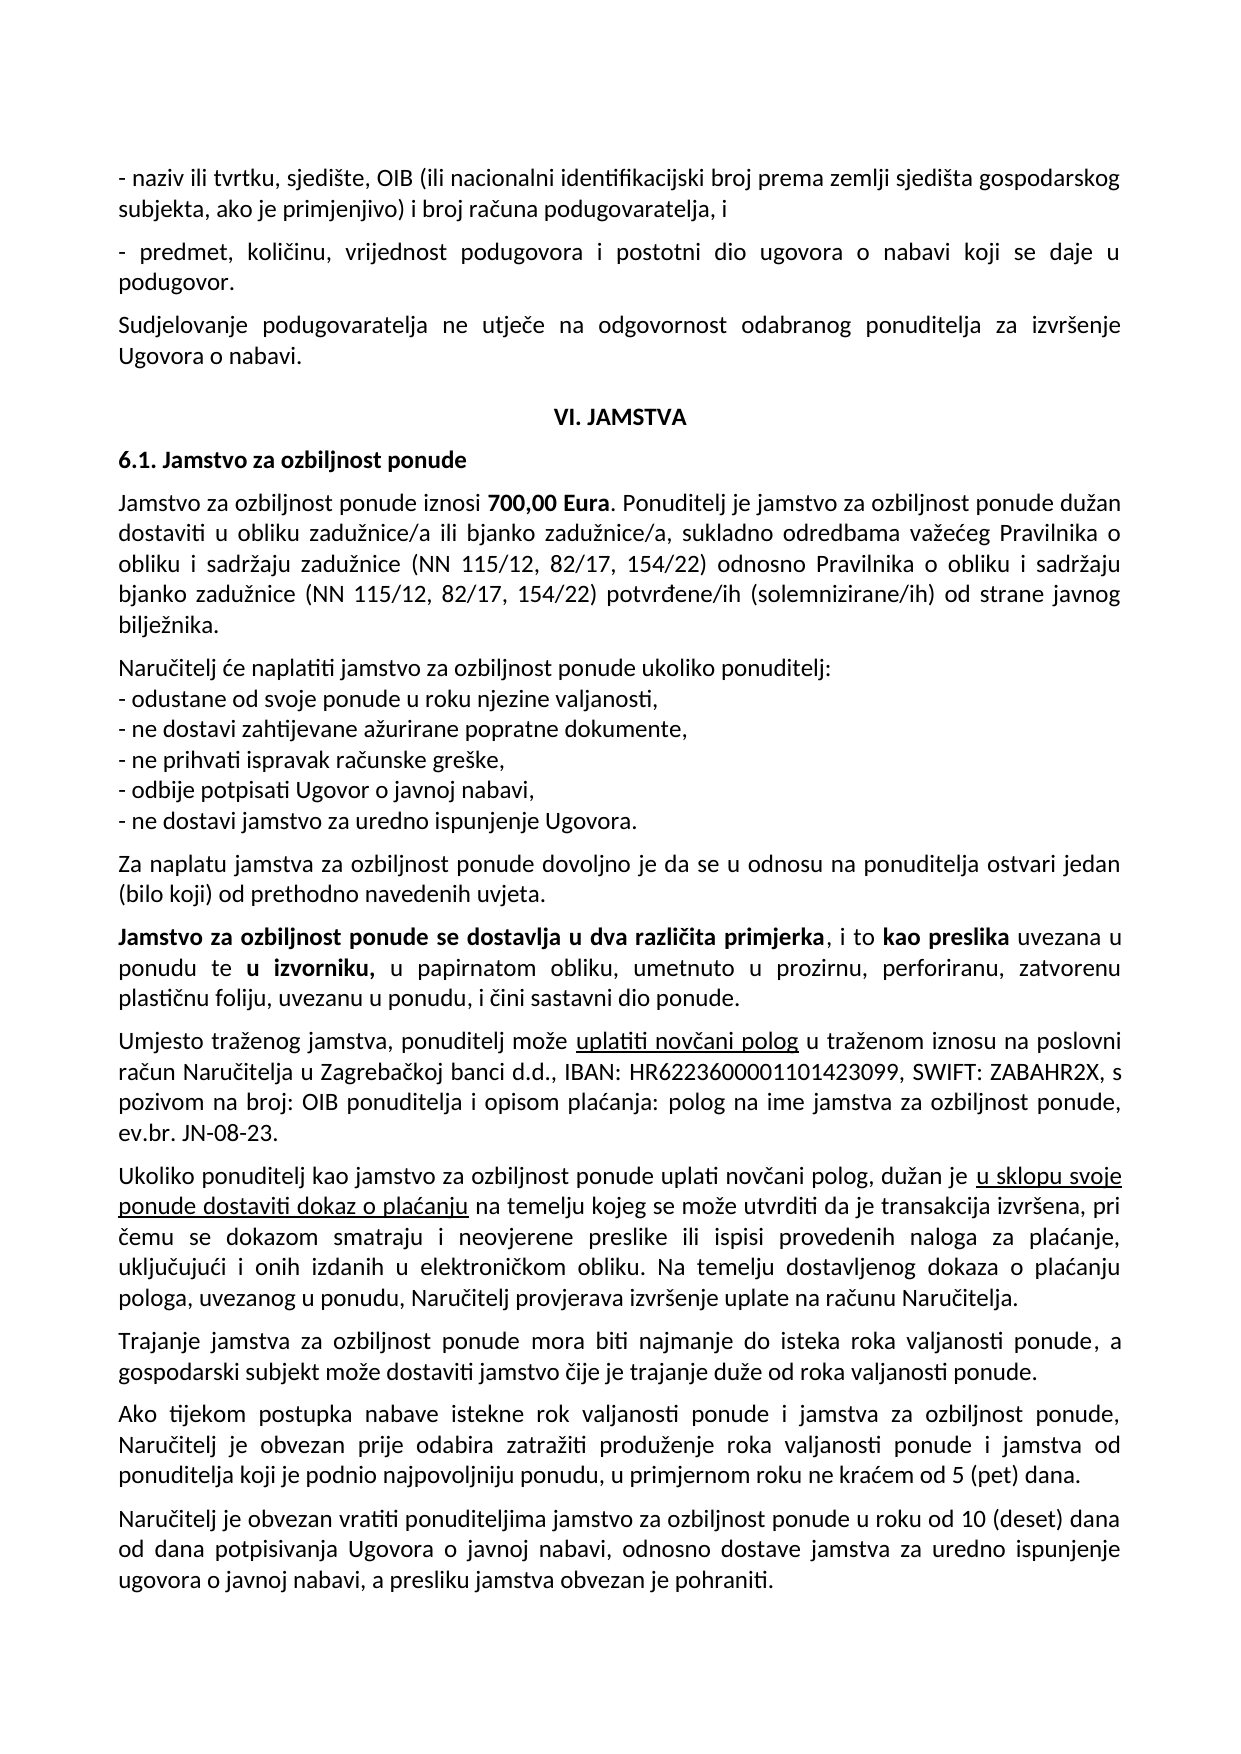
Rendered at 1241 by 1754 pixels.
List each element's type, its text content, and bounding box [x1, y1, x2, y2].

text Za naplatu jamstva za ozbiljnost ponude dovoljno je da se u odnosu na ponuditelja ostvari jedan (bilo koji) od prethodno navedenih uvjeta. [118, 848, 1122, 909]
text - naziv ili tvrtku, sjedište, OIB (ili nacionalni identifikacijski broj prema zemlji sjedišta gospodarskog subjekta, ako je primjenjivo) i broj računa podugovaratelja, i [118, 162, 1122, 223]
text - ne dostavi zahtijevane ažurirane popratne dokumente, [118, 713, 1122, 744]
text - odbije potpisati Ugovor o javnoj nabavi, [118, 774, 1122, 805]
text Naručitelj je obvezan vratiti ponuditeljima jamstvo za ozbiljnost ponude u roku od 10 (deset) dana od dana potpisivanja Ugovora o javnoj nabavi, odnosno dostave jamstva za uredno ispunjenje ugovora o javnoj nabavi, a presliku jamstva obvezan je pohraniti. [118, 1503, 1122, 1594]
text Ako tijekom postupka nabave istekne rok valjanosti ponude i jamstva za ozbiljnost ponude, Naručitelj je obvezan prije odabira zatražiti produženje roka valjanosti ponude i jamstva od ponuditelja koji je podnio najpovoljniju ponudu, u primjernom roku ne kraćem od 5 (pet) dana. [118, 1399, 1122, 1490]
text - odustane od svoje ponude u roku njezine valjanosti, [118, 683, 1122, 713]
text Jamstvo za ozbiljnost ponude iznosi 700,00 Eura. Ponuditelj je jamstvo za ozbiljnost ponude dužan dostaviti u obliku zadužnice/a ili bjanko zadužnice/a, sukladno odredbama važećeg Pravilnika o obliku i sadržaju zadužnice (NN 115/12, 82/17, 154/22) odnosno Pravilnika o obliku i sadržaju bjanko zadužnice (NN 115/12, 82/17, 154/22) potvrđene/ih (solemnizirane/ih) od strane javnog bilježnika. [118, 487, 1122, 640]
text 6.1. Jamstvo za ozbiljnost ponude [118, 444, 1122, 474]
text - ne prihvati ispravak računske greške, [118, 744, 1122, 774]
text Umjesto traženog jamstva, ponuditelj može uplatiti novčani polog u traženom iznosu na poslovni račun Naručitelja u Zagrebačkoj banci d.d., IBAN: HR6223600001101423099, SWIFT: ZABAHR2X, s pozivom na broj: OIB ponuditelja i opisom plaćanja: polog na ime jamstva za ozbiljnost ponude, ev.br. JN-08-23. [118, 1025, 1122, 1147]
text Ukoliko ponuditelj kao jamstvo za ozbiljnost ponude uplati novčani polog, dužan je u sklopu svoje ponude dostaviti dokaz o plaćanju na temelju kojeg se može utvrditi da je transakcija izvršena, pri čemu se dokazom smatraju i neovjerene preslike ili ispisi provedenih naloga za plaćanje, uključujući i onih izdanih u elektroničkom obliku. Na temelju dostavljenog dokaza o plaćanju pologa, uvezanog u ponudu, Naručitelj provjerava izvršenje uplate na računu Naručitelja. [118, 1160, 1122, 1313]
text Sudjelovanje podugovaratelja ne utječe na odgovornost odabranog ponuditelja za izvršenje Ugovora o nabavi. [118, 309, 1122, 371]
text - ne dostavi jamstvo za uredno ispunjenje Ugovora. [118, 805, 1122, 835]
text - predmet, količinu, vrijednost podugovora i postotni dio ugovora o nabavi koji se daje u podugovor. [118, 236, 1122, 297]
text Trajanje jamstva za ozbiljnost ponude mora biti najmanje do isteka roka valjanosti ponude, a gospodarski subjekt može dostaviti jamstvo čije je trajanje duže od roka valjanosti ponude. [118, 1325, 1122, 1386]
text Naručitelj će naplatiti jamstvo za ozbiljnost ponude ukoliko ponuditelj: [118, 652, 1122, 683]
text Jamstvo za ozbiljnost ponude se dostavlja u dva različita primjerka, i to kao preslika uvezana u ponudu te u izvorniku, u papirnatom obliku, umetnuto u prozirnu, perforiranu, zatvorenu plastičnu foliju, uvezanu u ponudu, i čini sastavni dio ponude. [118, 921, 1122, 1013]
subtitle VI. JAMSTVA [118, 401, 1122, 432]
